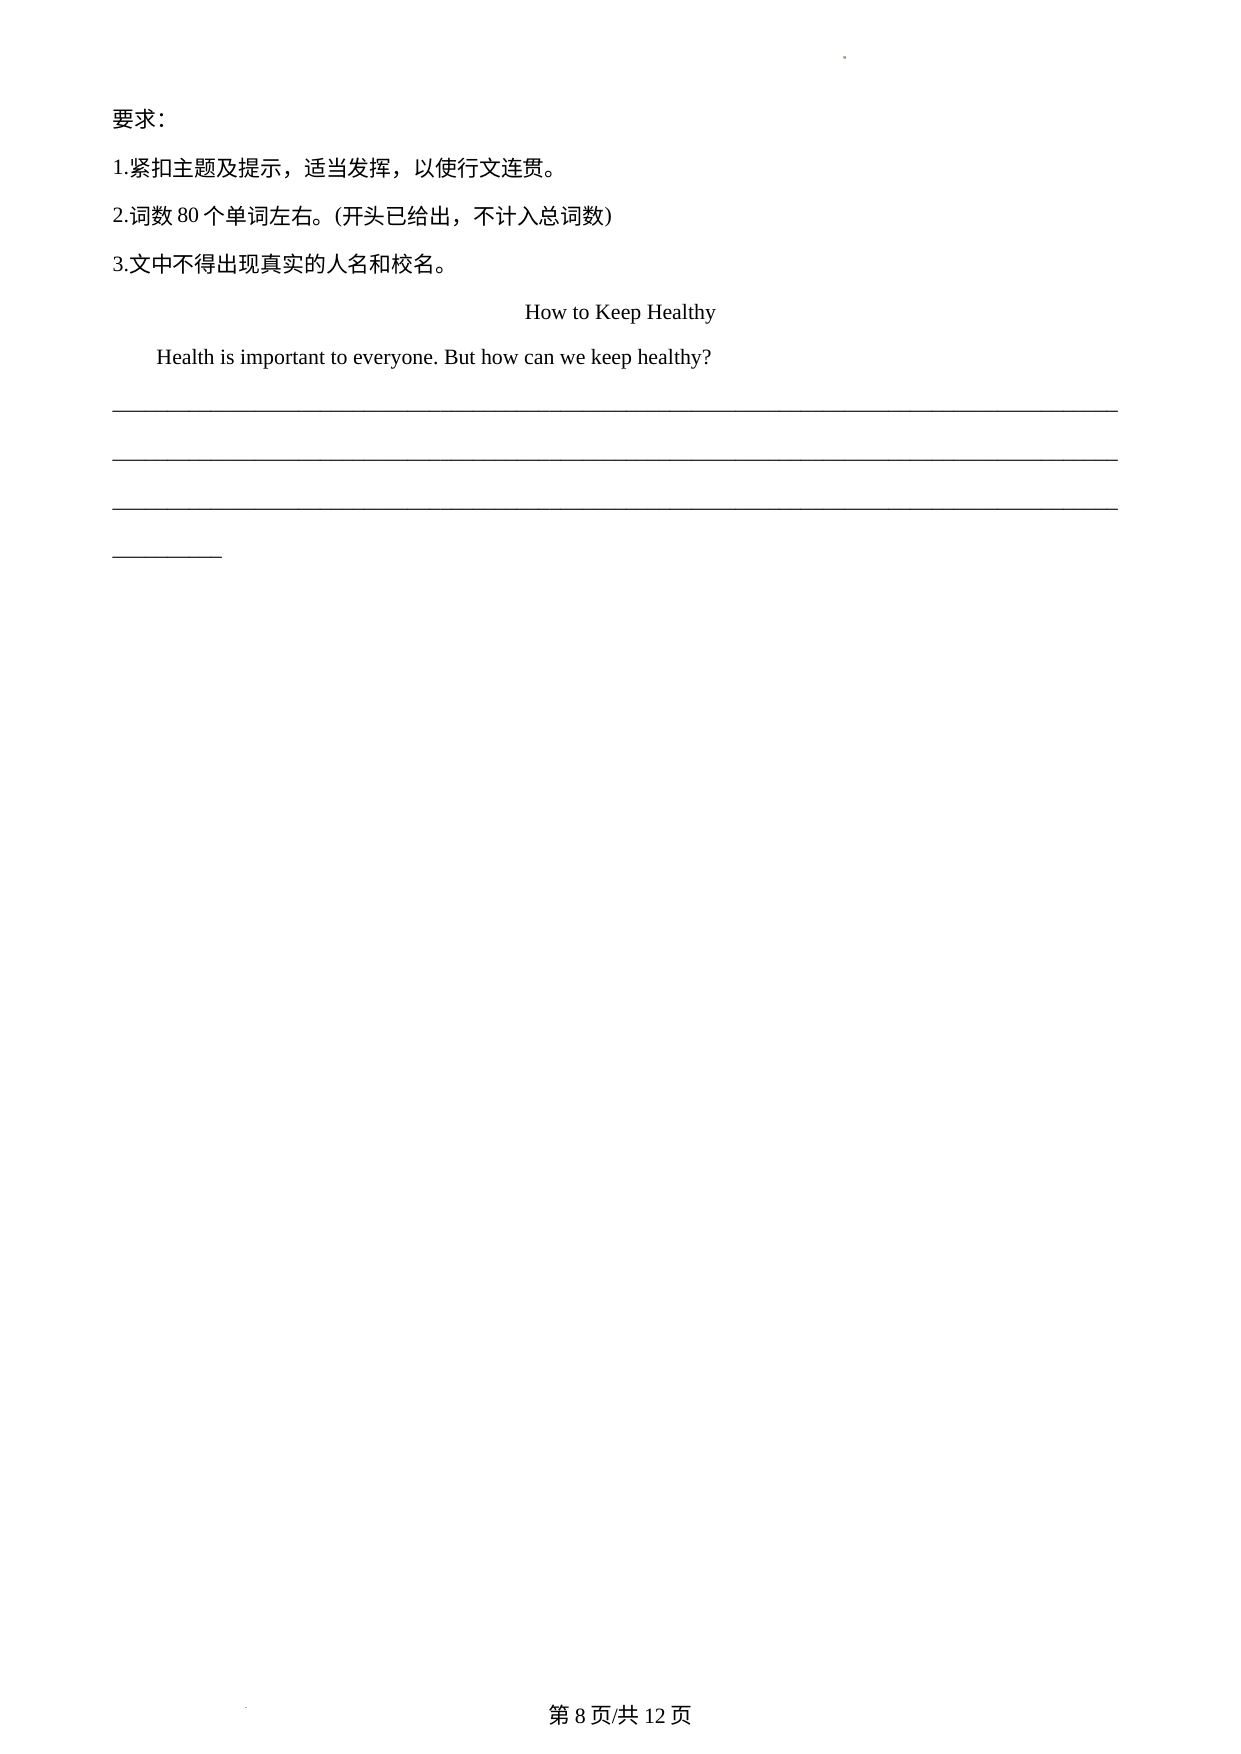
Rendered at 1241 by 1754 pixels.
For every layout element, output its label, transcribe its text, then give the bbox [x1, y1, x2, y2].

text Health is important to everyone. But how can we keep healthy? [112, 340, 1128, 373]
text 2.词数80个单词左右。(开头已给出，不计入总词数) [112, 198, 1128, 231]
text 要求： [112, 102, 1128, 134]
text 1.紧扣主题及提示，适当发挥，以使行文连贯。 [112, 150, 1128, 183]
text 3.文中不得出现真实的人名和校名。 [112, 247, 1128, 279]
text ______________________________________________________________________________________________________________________________________________________________________________________________________________________________________________________________________________________________ [112, 385, 1128, 564]
text How to Keep Healthy [112, 295, 1128, 328]
